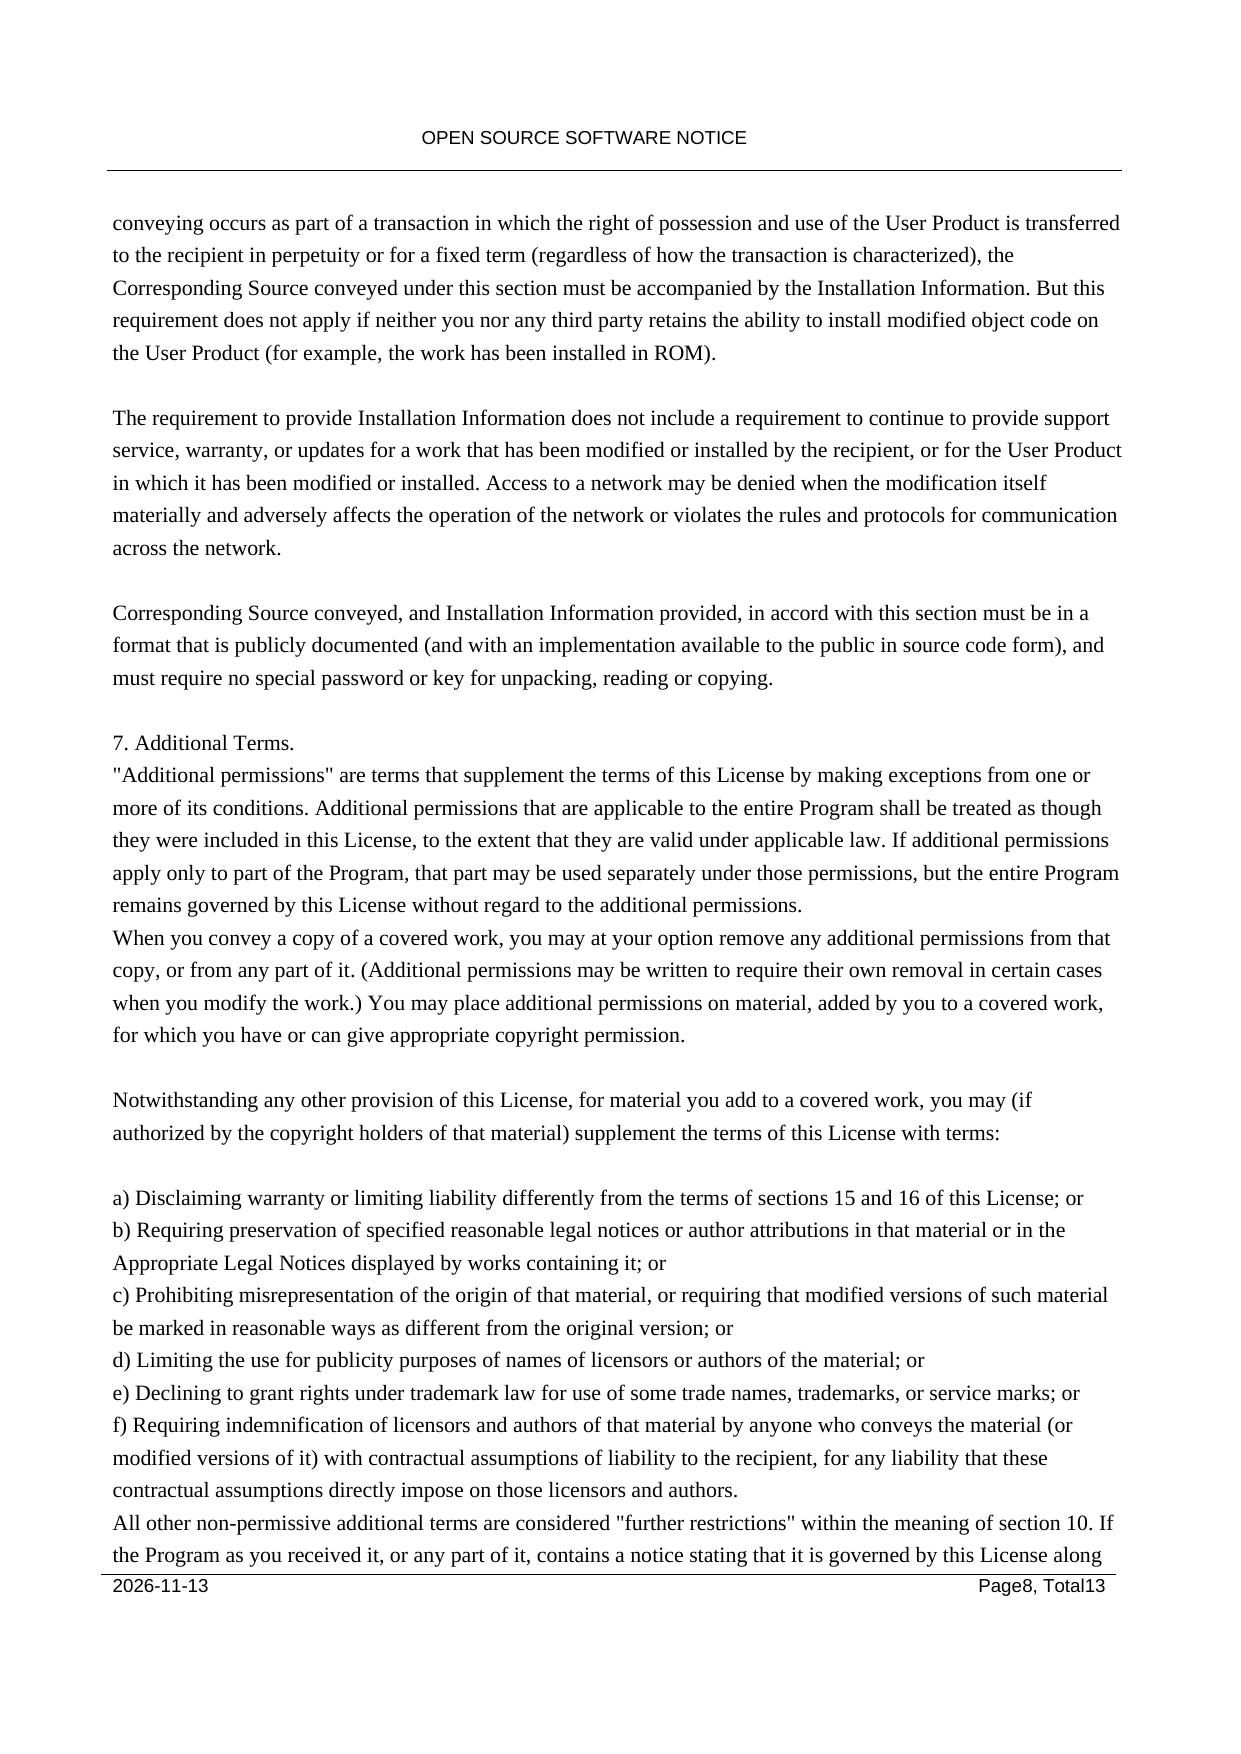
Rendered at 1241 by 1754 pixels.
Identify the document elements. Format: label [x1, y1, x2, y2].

text [112, 206, 1128, 1571]
